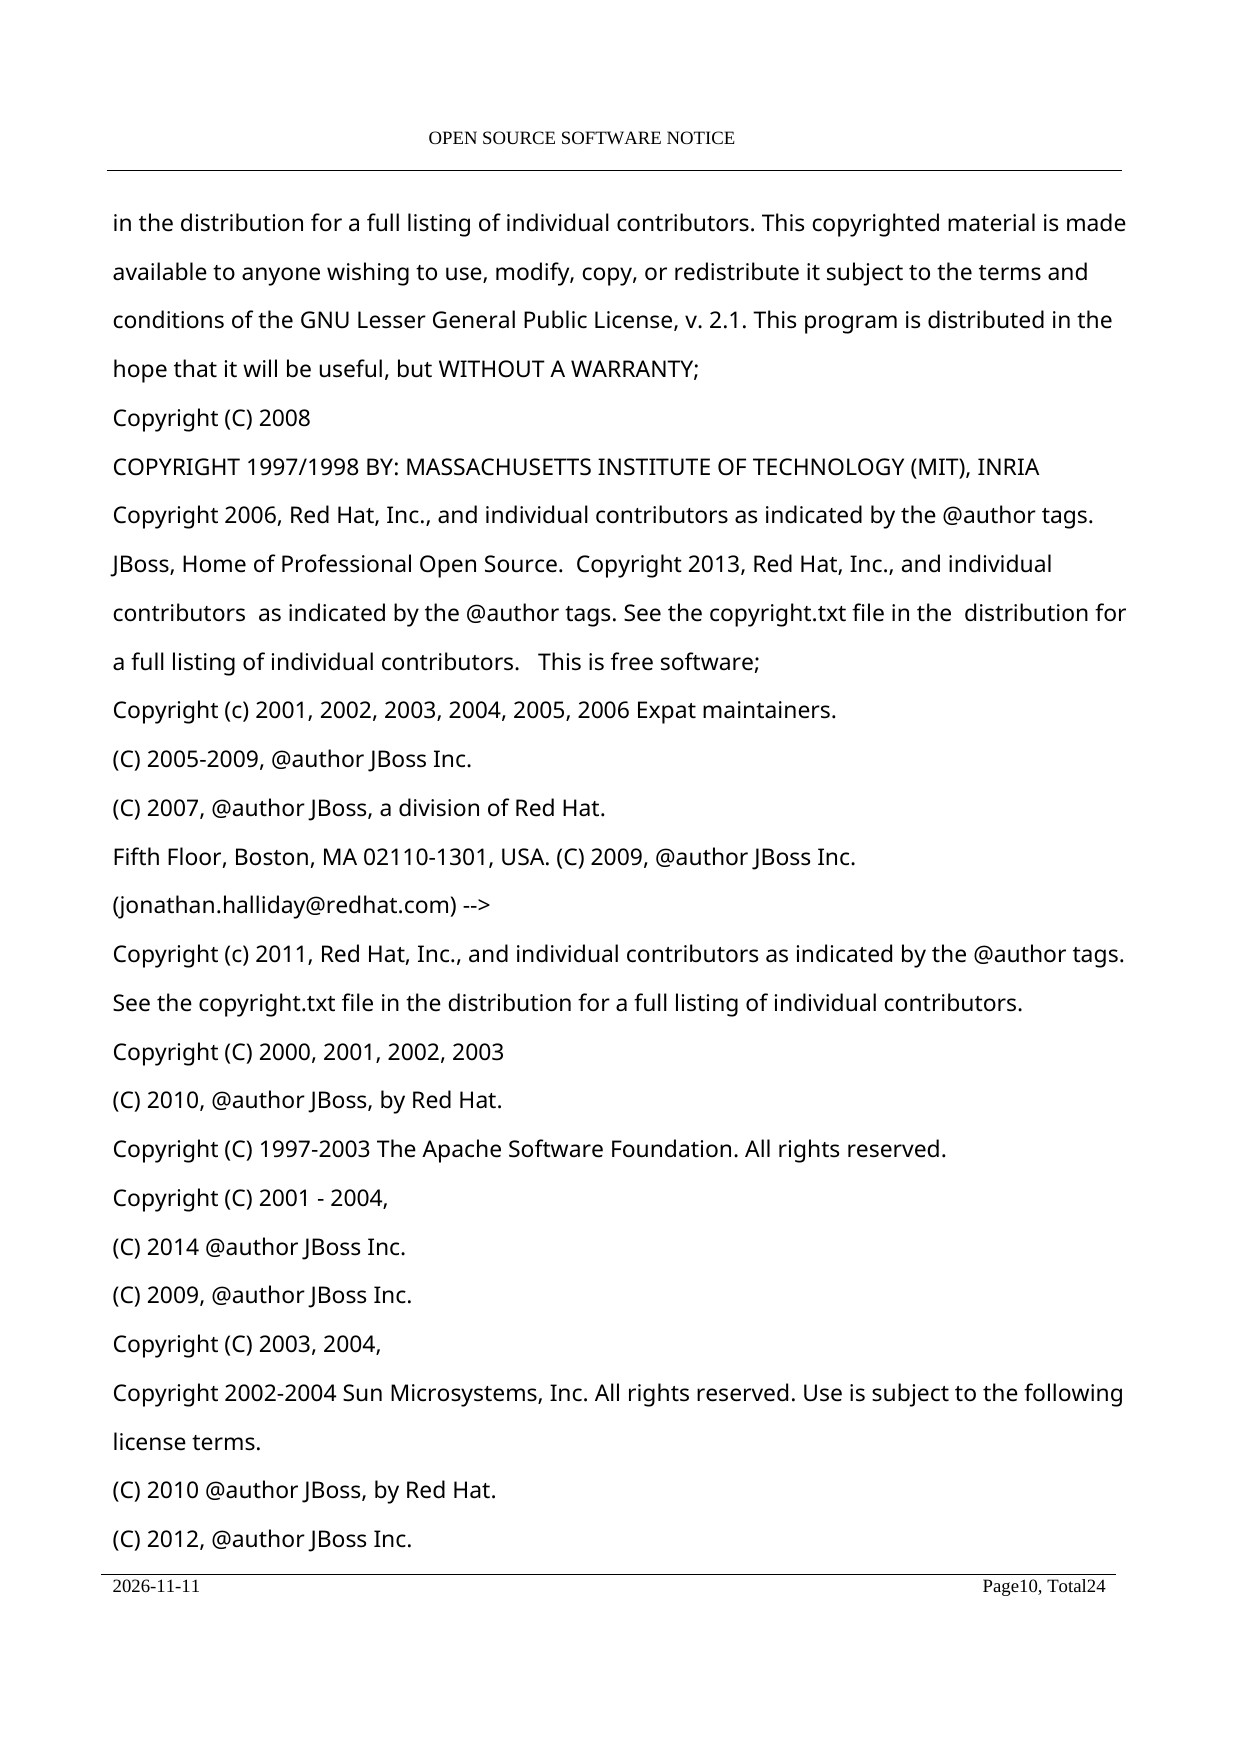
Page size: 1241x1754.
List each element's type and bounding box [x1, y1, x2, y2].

text [112, 206, 1128, 1555]
